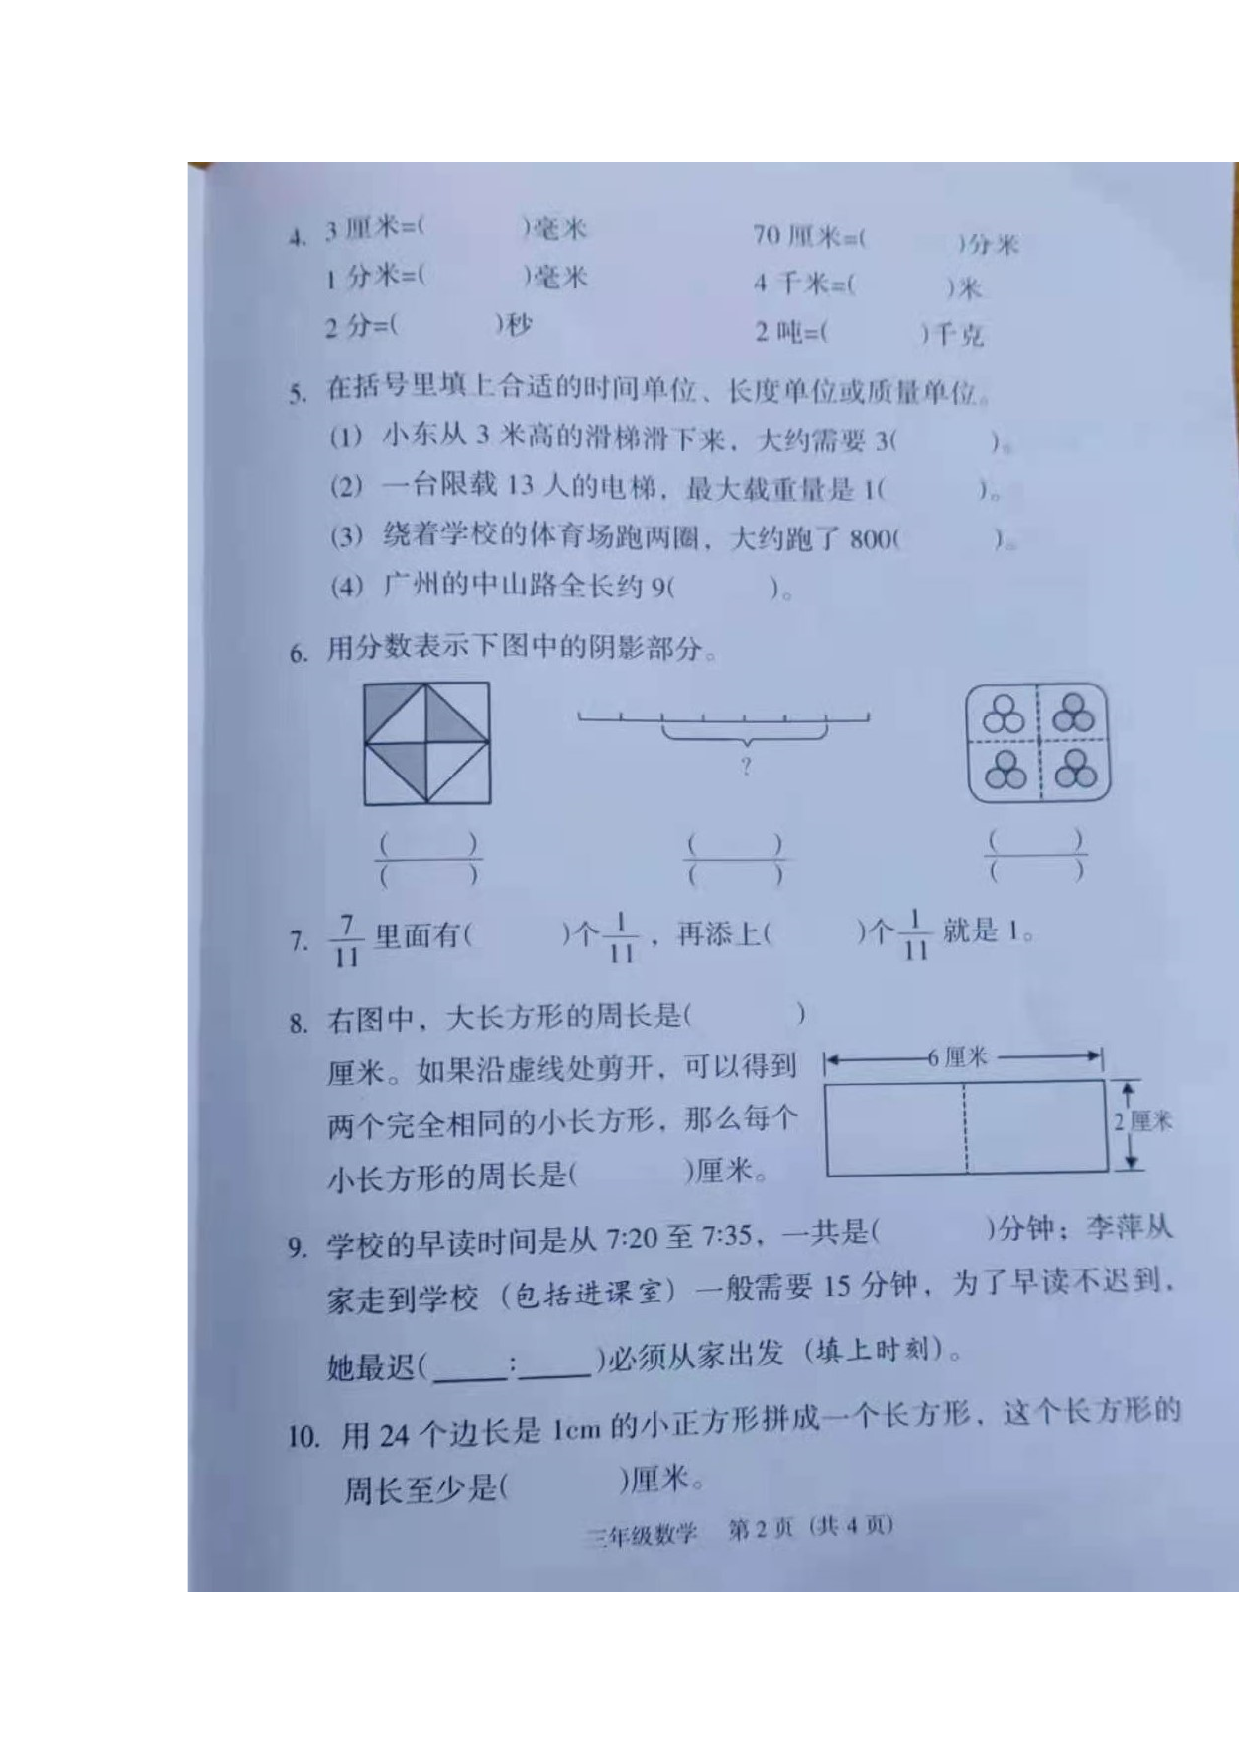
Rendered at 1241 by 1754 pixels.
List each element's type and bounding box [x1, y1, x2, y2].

picture [187, 162, 1239, 1592]
